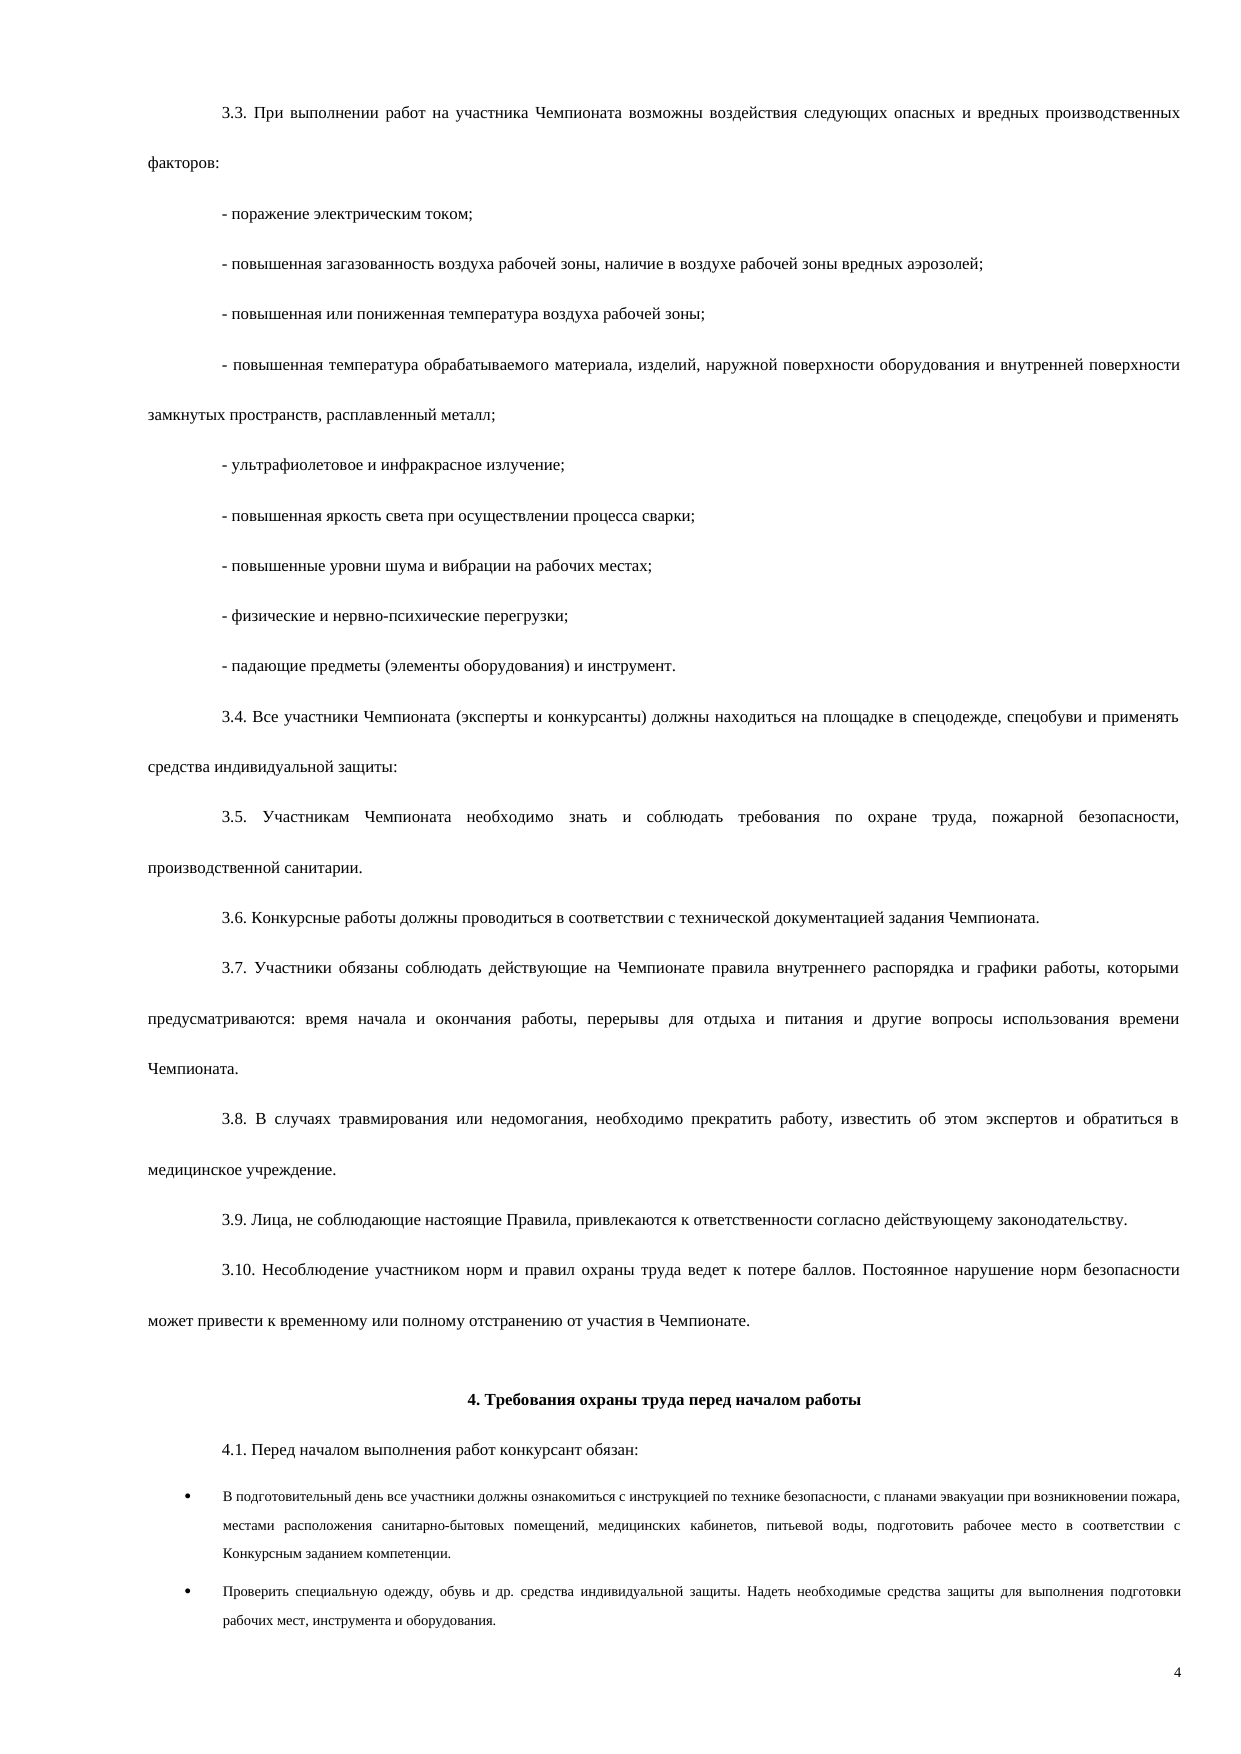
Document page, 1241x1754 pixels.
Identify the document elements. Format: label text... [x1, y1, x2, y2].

text 3.7. Участники обязаны соблюдать действующие на Чемпионате правила внутреннего распорядка и графики работы, которыми предусматриваются: время начала и окончания работы, перерывы для отдыха и питания и другие вопросы использования времени Чемпионата. [148, 944, 1181, 1078]
text 3.8. В случаях травмирования или недомогания, необходимо прекратить работу, известить об этом экспертов и обратиться в медицинское учреждение. [148, 1095, 1181, 1179]
text 4. Требования охраны труда перед началом работы [148, 1375, 1181, 1409]
text 3.3. При выполнении работ на участника Чемпионата возможны воздействия следующих опасных и вредных производственных факторов: [148, 89, 1181, 172]
text - падающие предметы (элементы оборудования) и инструмент. [148, 642, 1181, 676]
text 4.1. Перед началом выполнения работ конкурсант обязан: [148, 1426, 1181, 1459]
text 3.5. Участникам Чемпионата необходимо знать и соблюдать требования по охране труда, пожарной безопасности, производственной санитарии. [148, 793, 1181, 877]
list Проверить специальную одежду, обувь и др. средства индивидуальной защиты. Надеть необходимые средства защиты для выполнения подготовки рабочих мест, инструмента и оборудования. [185, 1571, 1181, 1628]
list В подготовительный день все участники должны ознакомиться с инструкцией по технике безопасности, с планами эвакуации при возникновении пожара, местами расположения санитарно-бытовых помещений, медицинских кабинетов, питьевой воды, подготовить рабочее место в соответствии с Конкурсным заданием компетенции. [185, 1476, 1181, 1562]
text - поражение электрическим током; [148, 189, 1181, 223]
text - физические и нервно-психические перегрузки; [148, 592, 1181, 625]
text - повышенная загазованность воздуха рабочей зоны, наличие в воздухе рабочей зоны вредных аэрозолей; [148, 239, 1181, 273]
text - повышенная яркость света при осуществлении процесса сварки; [148, 491, 1181, 525]
text 3.6. Конкурсные работы должны проводиться в соответствии с технической документацией задания Чемпионата. [148, 894, 1181, 927]
text 3.9. Лица, не соблюдающие настоящие Правила, привлекаются к ответственности согласно действующему законодательству. [148, 1196, 1181, 1229]
text - повышенная или пониженная температура воздуха рабочей зоны; [148, 290, 1181, 323]
text 3.10. Несоблюдение участником норм и правил охраны труда ведет к потере баллов. Постоянное нарушение норм безопасности может привести к временному или полному отстранению от участия в Чемпионате. [148, 1246, 1181, 1330]
text - ультрафиолетовое и инфракрасное излучение; [148, 441, 1181, 474]
text - повышенные уровни шума и вибрации на рабочих местах; [148, 541, 1181, 575]
text 3.4. Все участники Чемпионата (эксперты и конкурсанты) должны находиться на площадке в спецодежде, спецобуви и применять средства индивидуальной защиты: [148, 692, 1181, 776]
text - повышенная температура обрабатываемого материала, изделий, наружной поверхности оборудования и внутренней поверхности замкнутых пространств, расплавленный металл; [148, 340, 1181, 424]
